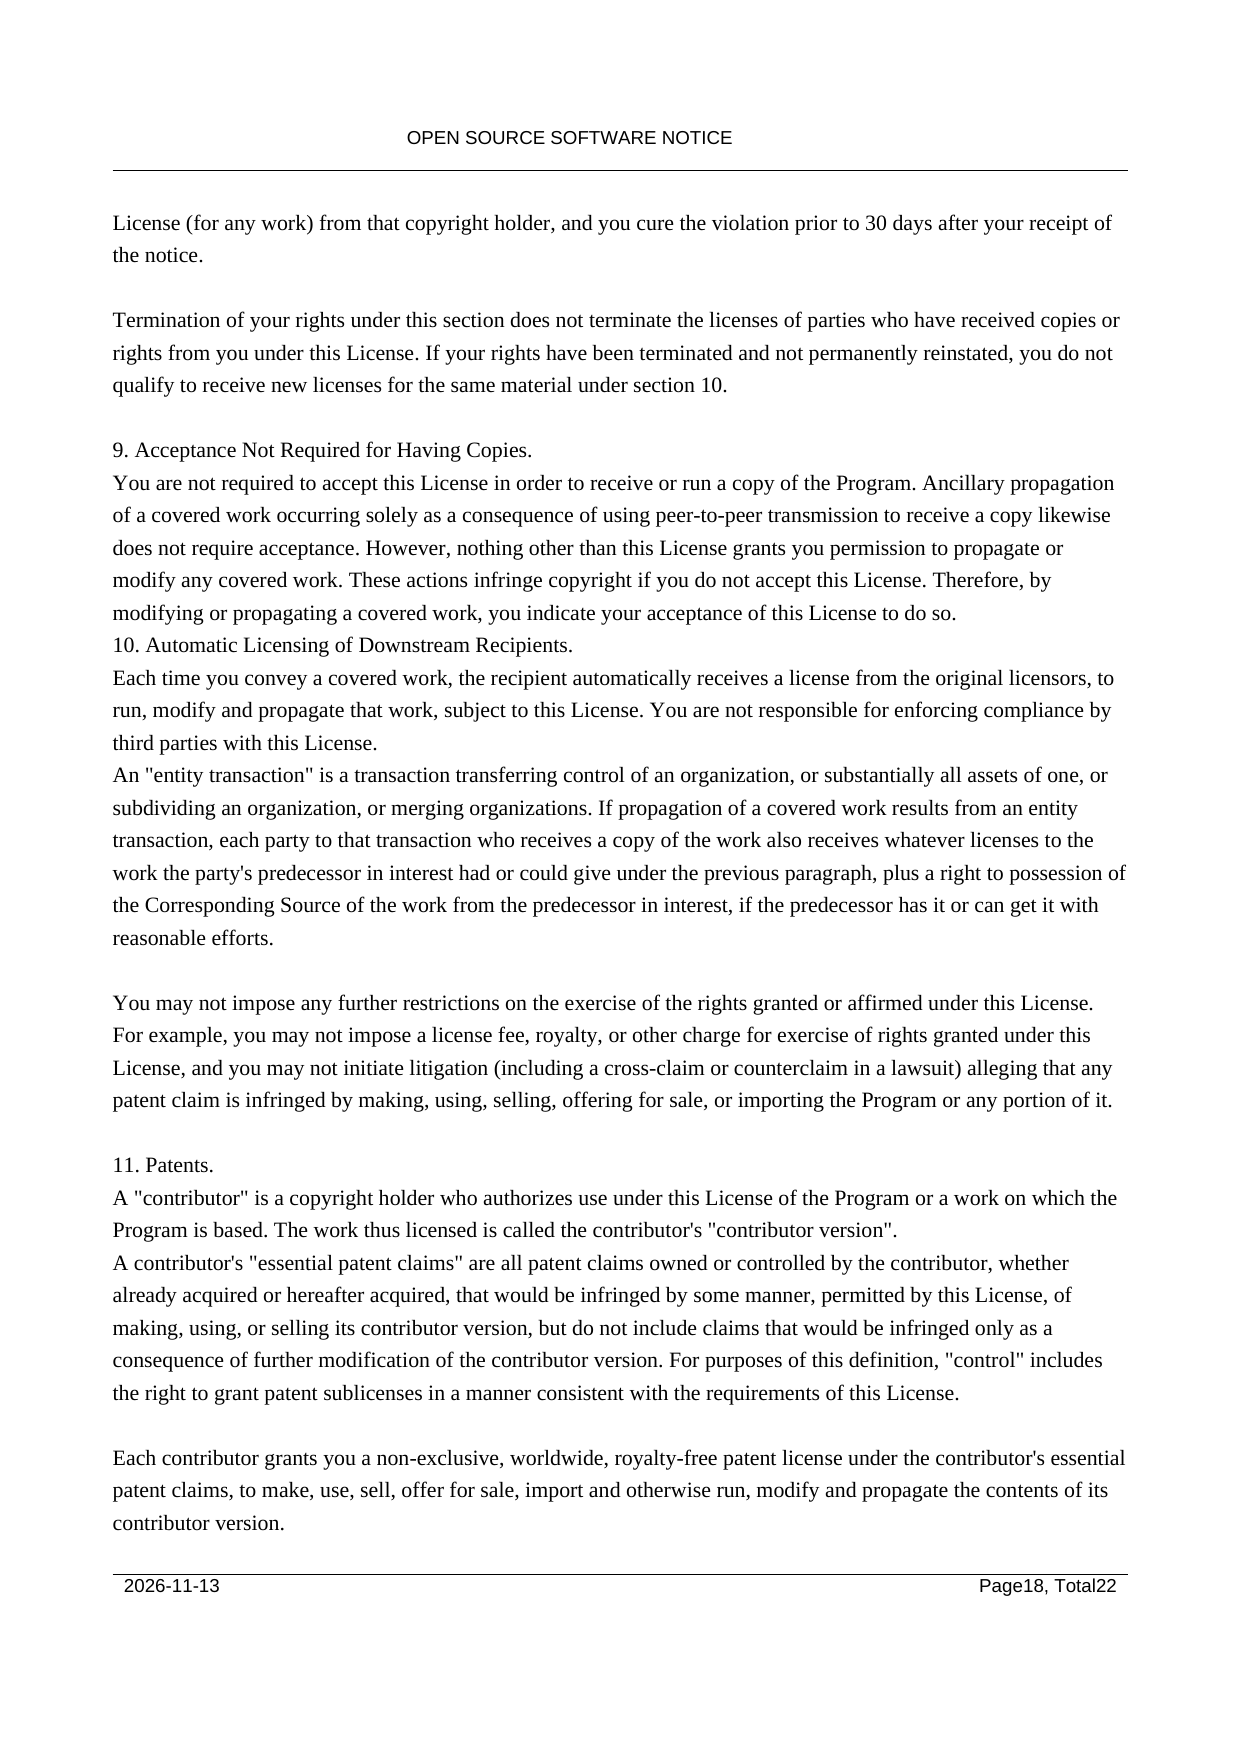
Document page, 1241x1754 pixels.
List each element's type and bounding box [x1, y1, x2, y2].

text [112, 206, 1128, 1539]
